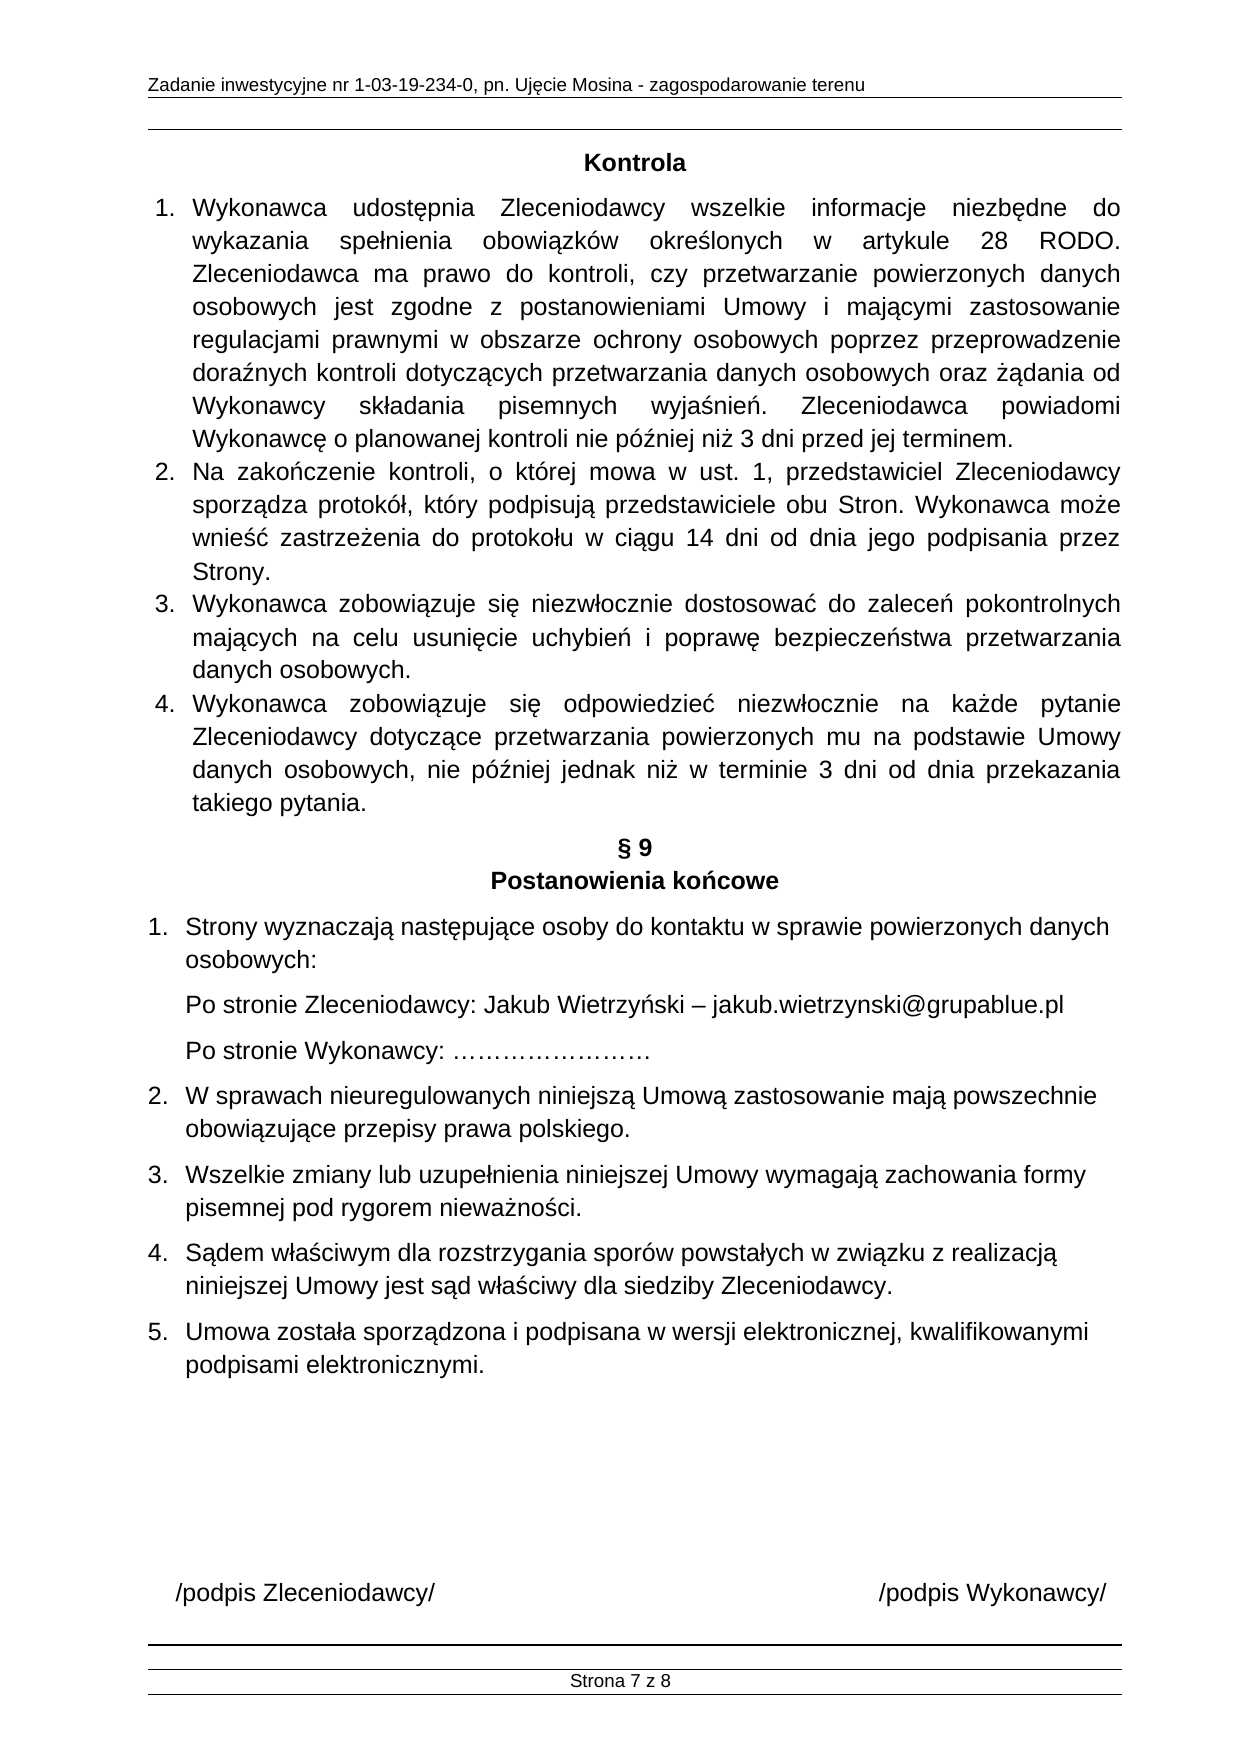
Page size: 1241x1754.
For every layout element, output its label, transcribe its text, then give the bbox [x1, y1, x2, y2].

list Wykonawca zobowiązuje się niezwłocznie dostosować do zaleceń pokontrolnych mających na celu usunięcie uchybień i poprawę bezpieczeństwa przetwarzania danych osobowych. [154, 589, 1122, 684]
text Kontrola [148, 148, 1122, 176]
list Wykonawca zobowiązuje się odpowiedzieć niezwłocznie na każde pytanie Zleceniodawcy dotyczące przetwarzania powierzonych mu na podstawie Umowy danych osobowych, nie później jednak niż w terminie 3 dni od dnia przekazania takiego pytania. [154, 688, 1122, 816]
text Po stronie Zleceniodawcy: Jakub Wietrzyński – jakub.wietrzynski@grupablue.pl [185, 990, 1122, 1019]
list Wykonawca udostępnia Zleceniodawcy wszelkie informacje niezbędne do wykazania spełnienia obowiązków określonych w artykule 28 RODO. Zleceniodawca ma prawo do kontroli, czy przetwarzanie powierzonych danych osobowych jest zgodne z postanowieniami Umowy i mającymi zastosowanie regulacjami prawnymi w obszarze ochrony osobowych poprzez przeprowadzenie doraźnych kontroli dotyczących przetwarzania danych osobowych oraz żądania od Wykonawcy składania pisemnych wyjaśnień. Zleceniodawca powiadomi Wykonawcę o planowanej kontroli nie później niż 3 dni przed jej terminem. [154, 193, 1122, 453]
text 2. W sprawach nieuregulowanych niniejszą Umową zastosowanie mają powszechnie obowiązujące przepisy prawa polskiego. [148, 1081, 1122, 1143]
text 1. Strony wyznaczają następujące osoby do kontaktu w sprawie powierzonych danych osobowych: [148, 912, 1122, 973]
text Postanowienia końcowe [148, 866, 1122, 895]
text 4. Sądem właściwym dla rozstrzygania sporów powstałych w związku z realizacją niniejszej Umowy jest sąd właściwy dla siedziby Zleceniodawcy. [148, 1238, 1122, 1300]
text /podpis Zleceniodawcy/ /podpis Wykonawcy/ [148, 1577, 1122, 1606]
text § 9 [148, 833, 1122, 862]
text 5. Umowa została sporządzona i podpisana w wersji elektronicznej, kwalifikowanymi podpisami elektronicznymi. [148, 1317, 1122, 1379]
text Po stronie Wykonawcy: …………………… [185, 1036, 1122, 1064]
list Na zakończenie kontroli, o której mowa w ust. 1, przedstawiciel Zleceniodawcy sporządza protokół, który podpisują przedstawiciele obu Stron. Wykonawca może wnieść zastrzeżenia do protokołu w ciągu 14 dni od dnia jego podpisania przez Strony. [154, 457, 1122, 585]
text 3. Wszelkie zmiany lub uzupełnienia niniejszej Umowy wymagają zachowania formy pisemnej pod rygorem nieważności. [148, 1160, 1122, 1222]
